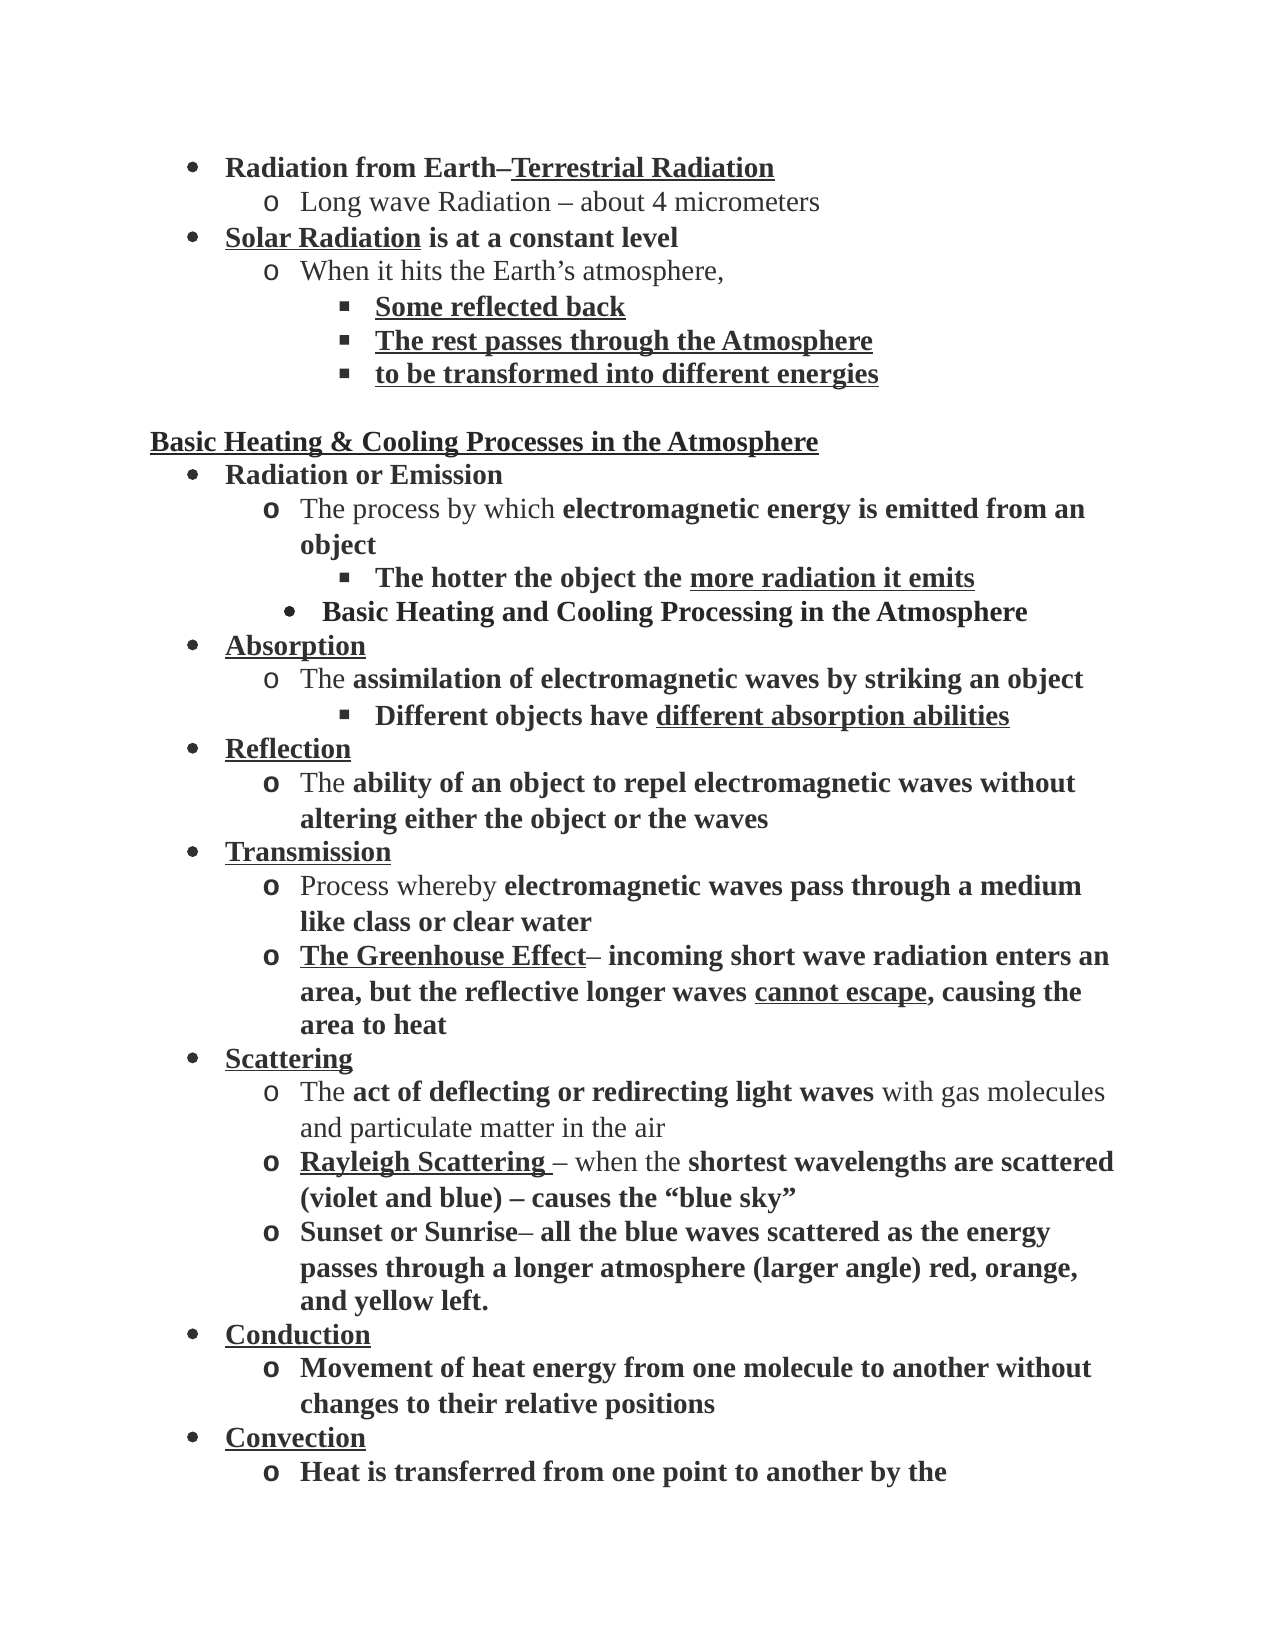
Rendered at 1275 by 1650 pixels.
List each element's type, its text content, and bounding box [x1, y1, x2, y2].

subtitle The assimilation of electromagnetic waves by striking an object [262, 662, 1125, 698]
subtitle Basic Heating and Cooling Processing in the Atmosphere [187, 594, 1125, 628]
subtitle When it hits the Earth’s atmosphere, [262, 253, 1125, 289]
subtitle Long wave Radiation – about 4 micrometers [262, 184, 1125, 220]
subtitle Rayleigh Scattering – when the shortest wavelengths are scattered (violet and blue) – causes the “blue sky” [262, 1144, 1125, 1214]
subtitle Radiation or Emission [187, 457, 1125, 491]
subtitle The hotter the object the more radiation it emits [337, 561, 1125, 594]
subtitle Some reflected back [337, 289, 1125, 323]
subtitle Sunset or Sunrise– all the blue waves scattered as the energy passes through a longer atmosphere (larger angle) red, orange, and yellow left. [262, 1214, 1125, 1317]
subtitle Convection [187, 1420, 1125, 1454]
subtitle Reflection [187, 731, 1125, 765]
subtitle to be transformed into different energies [337, 357, 1125, 390]
subtitle The process by which electromagnetic energy is emitted from an object [262, 491, 1125, 561]
subtitle Process whereby electromagnetic waves pass through a medium like class or clear water [262, 868, 1125, 938]
subtitle Movement of heat energy from one molecule to another without changes to their relative positions [262, 1350, 1125, 1420]
subtitle Scattering [187, 1041, 1125, 1074]
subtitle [262, 1454, 1125, 1490]
subtitle The Greenhouse Effect– incoming short wave radiation enters an area, but the reflective longer waves cannot escape, causing the area to heat [262, 938, 1125, 1041]
subtitle Radiation from Earth–Terrestrial Radiation [187, 150, 1125, 184]
subtitle The act of deflecting or redirecting light waves with gas molecules and particulate matter in the air [262, 1074, 1125, 1144]
subtitle The rest passes through the Atmosphere [337, 323, 1125, 357]
subtitle Transmission [187, 834, 1125, 868]
subtitle Conduction [187, 1317, 1125, 1350]
subtitle The ability of an object to repel electromagnetic waves without altering either the object or the waves [262, 765, 1125, 834]
subtitle Absorption [187, 628, 1125, 662]
subtitle Solar Radiation is at a constant level [187, 220, 1125, 253]
subtitle Different objects have different absorption abilities [337, 698, 1125, 731]
subtitle Basic Heating & Cooling Processes in the Atmosphere [150, 424, 1125, 457]
